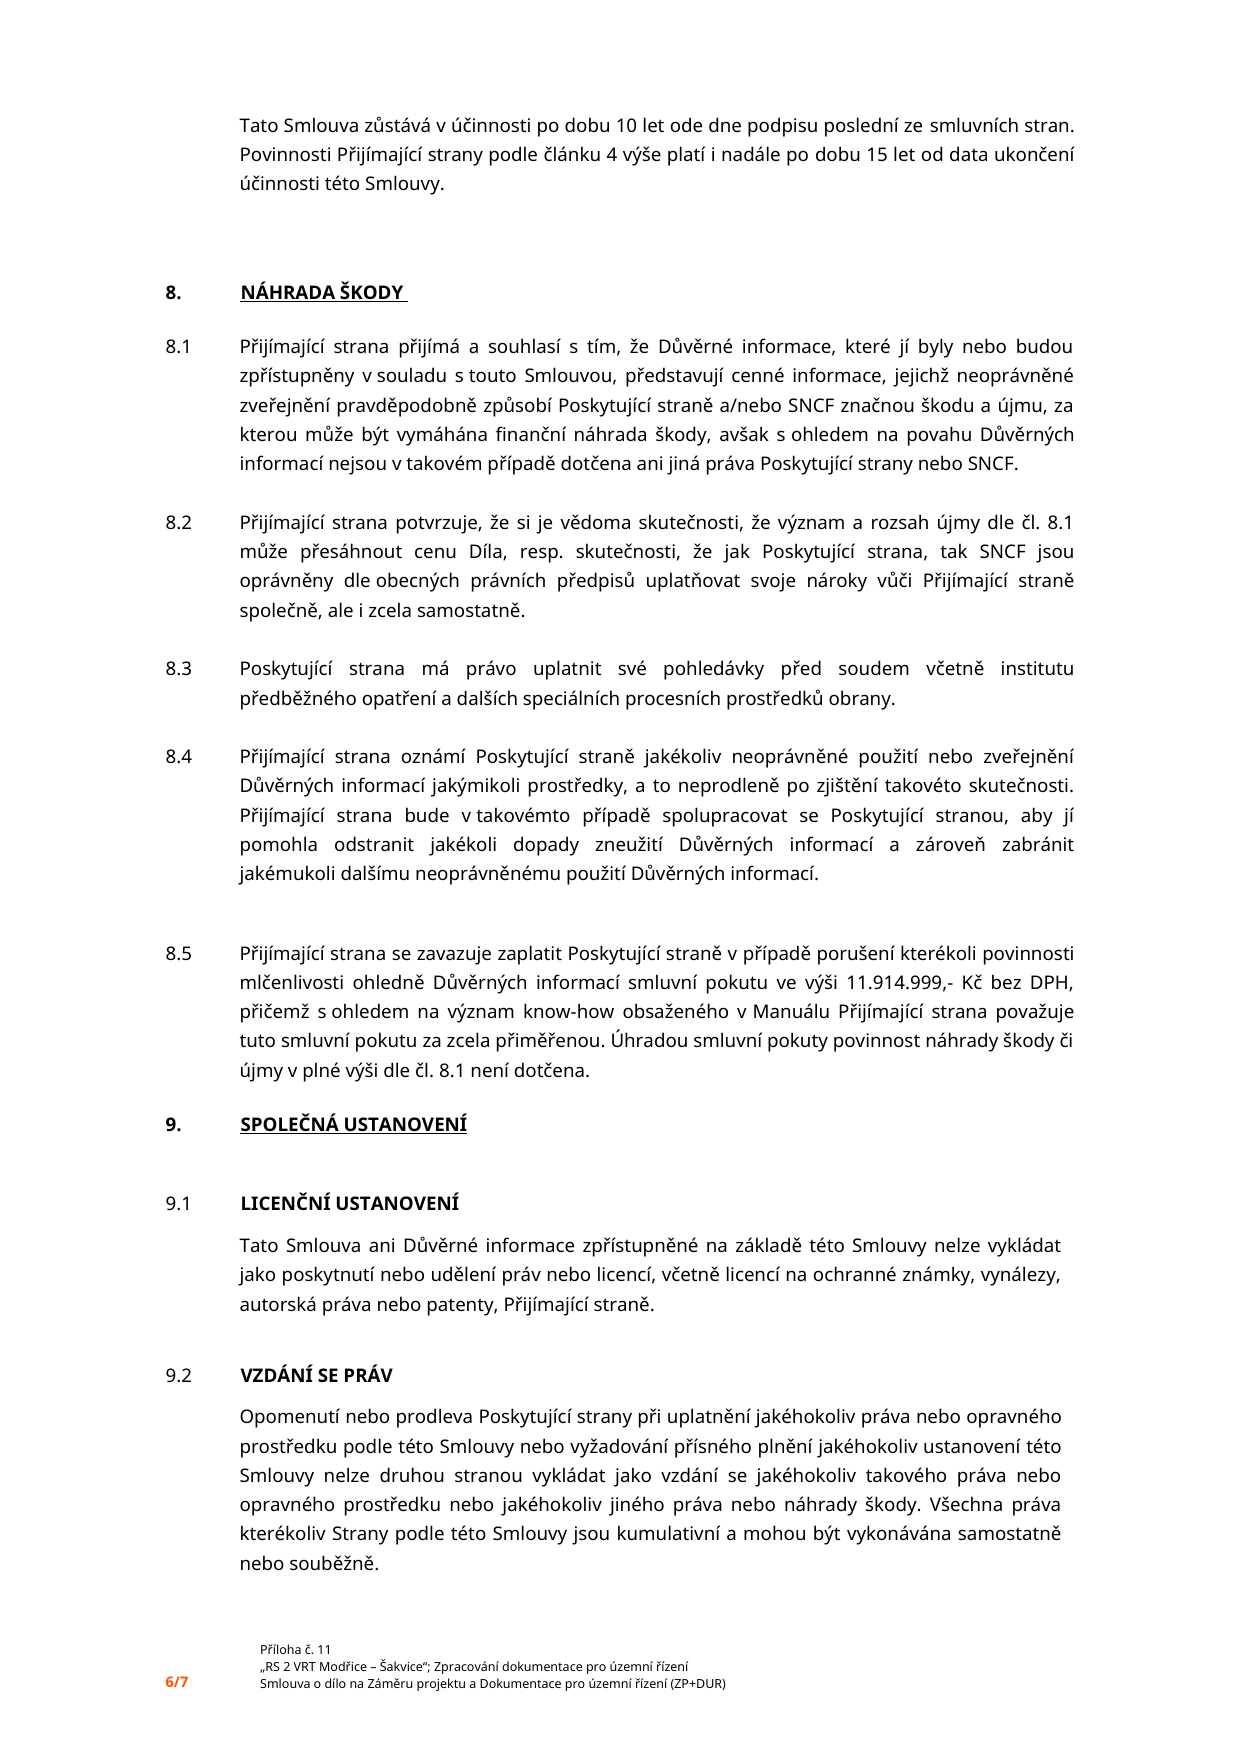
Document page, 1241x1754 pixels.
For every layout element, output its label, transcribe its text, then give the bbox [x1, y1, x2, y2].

text Opomenutí nebo prodleva Poskytující strany při uplatnění jakéhokoliv práva nebo opravného prostředku podle této Smlouvy nebo vyžadování přísného plnění jakéhokoliv ustanovení této Smlouvy nelze druhou stranou vykládat jako vzdání se jakéhokoliv takového práva nebo opravného prostředku nebo jakéhokoliv jiného práva nebo náhrady škody. Všechna práva kterékoliv Strany podle této Smlouvy jsou kumulativní a mohou být vykonávána samostatně nebo souběžně. [239, 1404, 1062, 1576]
list Poskytující strana má právo uplatnit své pohledávky před soudem včetně institutu předběžného opatření a dalších speciálních procesních prostředků obrany. [165, 656, 1075, 710]
list Přijímající strana oznámí Poskytující straně jakékoliv neoprávněné použití nebo zveřejnění Důvěrných informací jakýmikoli prostředky, a to neprodleně po zjištění takovéto skutečnosti. Přijímající strana bude v takovémto případě spolupracovat se Poskytující stranou, aby jí pomohla odstranit jakékoli dopady zneužití Důvěrných informací a zároveň zabránit jakémukoli dalšímu neoprávněnému použití Důvěrných informací. [165, 743, 1075, 886]
list SPOLEČNÁ USTANOVENÍ [165, 1111, 1075, 1137]
list NÁHRADA ŠKODY [165, 279, 1075, 305]
list Přijímající strana přijímá a souhlasí s tím, že Důvěrné informace, které jí byly nebo budou zpřístupněny v souladu s touto Smlouvou, představují cenné informace, jejichž neoprávněné zveřejnění pravděpodobně způsobí Poskytující straně a/nebo SNCF značnou škodu a újmu, za kterou může být vymáhána finanční náhrada škody, avšak s ohledem na povahu Důvěrných informací nejsou v takovém případě dotčena ani jiná práva Poskytující strany nebo SNCF. [165, 333, 1075, 476]
list LICENČNÍ USTANOVENÍ [165, 1191, 1075, 1216]
list Přijímající strana potvrzuje, že si je vědoma skutečnosti, že význam a rozsah újmy dle čl. 8.1 může přesáhnout cenu Díla, resp. skutečnosti, že jak Poskytující strana, tak SNCF jsou oprávněny dle obecných právních předpisů uplatňovat svoje nároky vůči Přijímající straně společně, ale i zcela samostatně. [165, 509, 1075, 622]
text Tato Smlouva zůstává v účinnosti po dobu 10 let ode dne podpisu poslední ze smluvních stran. Povinnosti Přijímající strany podle článku 4 výše platí i nadále po dobu 15 let od data ukončení účinnosti této Smlouvy. [239, 112, 1075, 196]
list Přijímající strana se zavazuje zaplatit Poskytující straně v případě porušení kterékoli povinnosti mlčenlivosti ohledně Důvěrných informací smluvní pokutu ve výši 11.914.999,- Kč bez DPH, přičemž s ohledem na význam know-how obsaženého v Manuálu Přijímající strana považuje tuto smluvní pokutu za zcela přiměřenou. Úhradou smluvní pokuty povinnost náhrady škody či újmy v plné výši dle čl. 8.1 není dotčena. [165, 940, 1075, 1082]
text Tato Smlouva ani Důvěrné informace zpřístupněné na základě této Smlouvy nelze vykládat jako poskytnutí nebo udělení práv nebo licencí, včetně licencí na ochranné známky, vynálezy, autorská práva nebo patenty, Přijímající straně. [239, 1232, 1062, 1316]
list VZDÁNÍ SE PRÁV [165, 1362, 1062, 1387]
